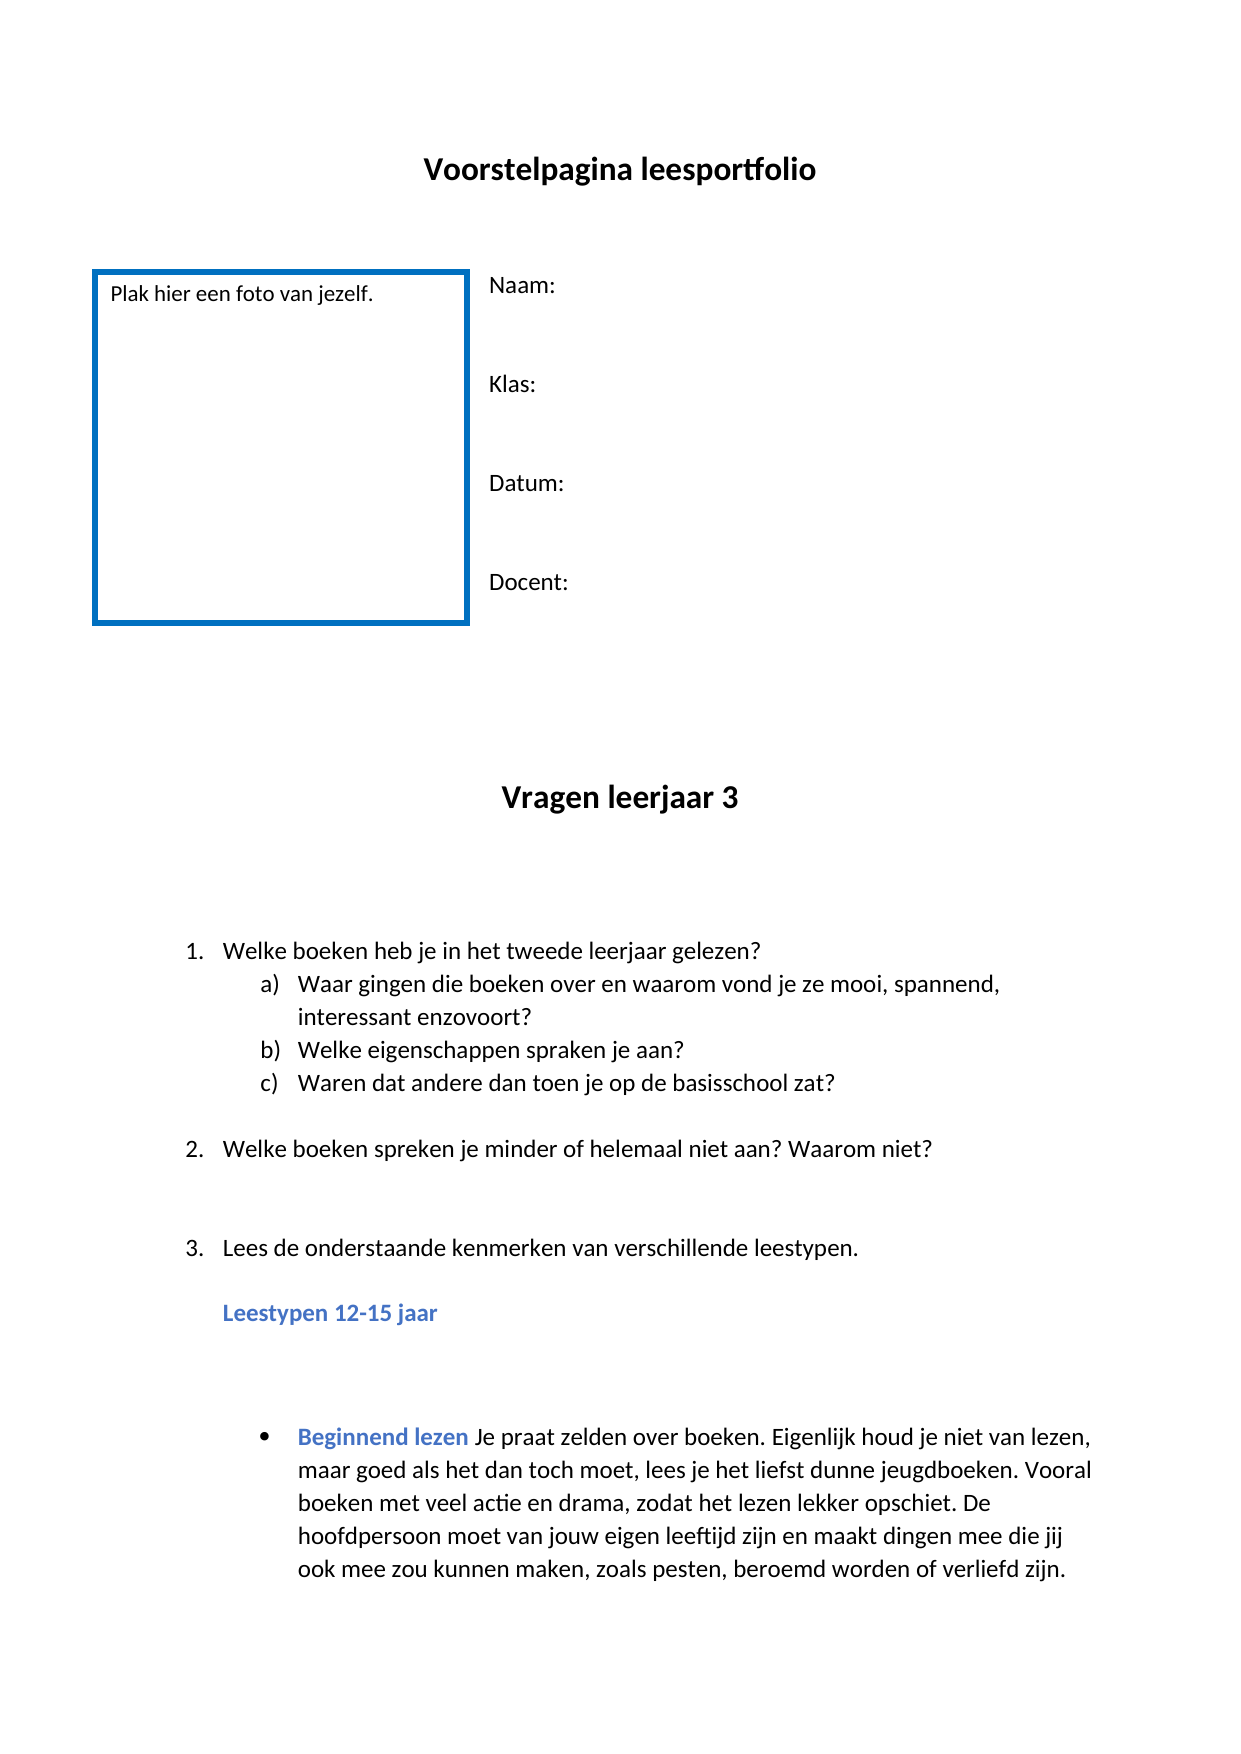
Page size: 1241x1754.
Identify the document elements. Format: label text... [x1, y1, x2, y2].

text Datum: [470, 467, 1093, 498]
text Docent: [470, 566, 1093, 597]
text Voorstelpagina leesportfolio [148, 148, 1093, 188]
list Welke boeken heb je in het tweede leerjaar gelezen? [185, 936, 1093, 966]
list Beginnend lezen Je praat zelden over boeken. Eigenlijk houd je niet van lezen, maar goed als het dan toch moet, lees je het liefst dunne jeugdboeken. Vooral boeken met veel actie en drama, zodat het lezen lekker opschiet. De hoofdpersoon moet van jouw eigen leeftijd zijn en maakt dingen mee die jij ook mee zou kunnen maken, zoals pesten, beroemd worden of verliefd zijn. [260, 1421, 1093, 1583]
list Waren dat andere dan toen je op de basisschool zat? [260, 1067, 1093, 1098]
list Welke eigenschappen spraken je aan? [260, 1034, 1093, 1065]
list Lees de onderstaande kenmerken van verschillende leestypen. [185, 1232, 1093, 1262]
text Klas: [470, 368, 1093, 398]
text Naam: [470, 269, 1093, 299]
text Vragen leerjaar 3 [148, 776, 1093, 816]
list Welke boeken spreken je minder of helemaal niet aan? Waarom niet? [185, 1133, 1093, 1163]
list Waar gingen die boeken over en waarom vond je ze mooi, spannend, interessant enzovoort? [260, 968, 1093, 1032]
list Leestypen 12-15 jaar [223, 1298, 1093, 1328]
